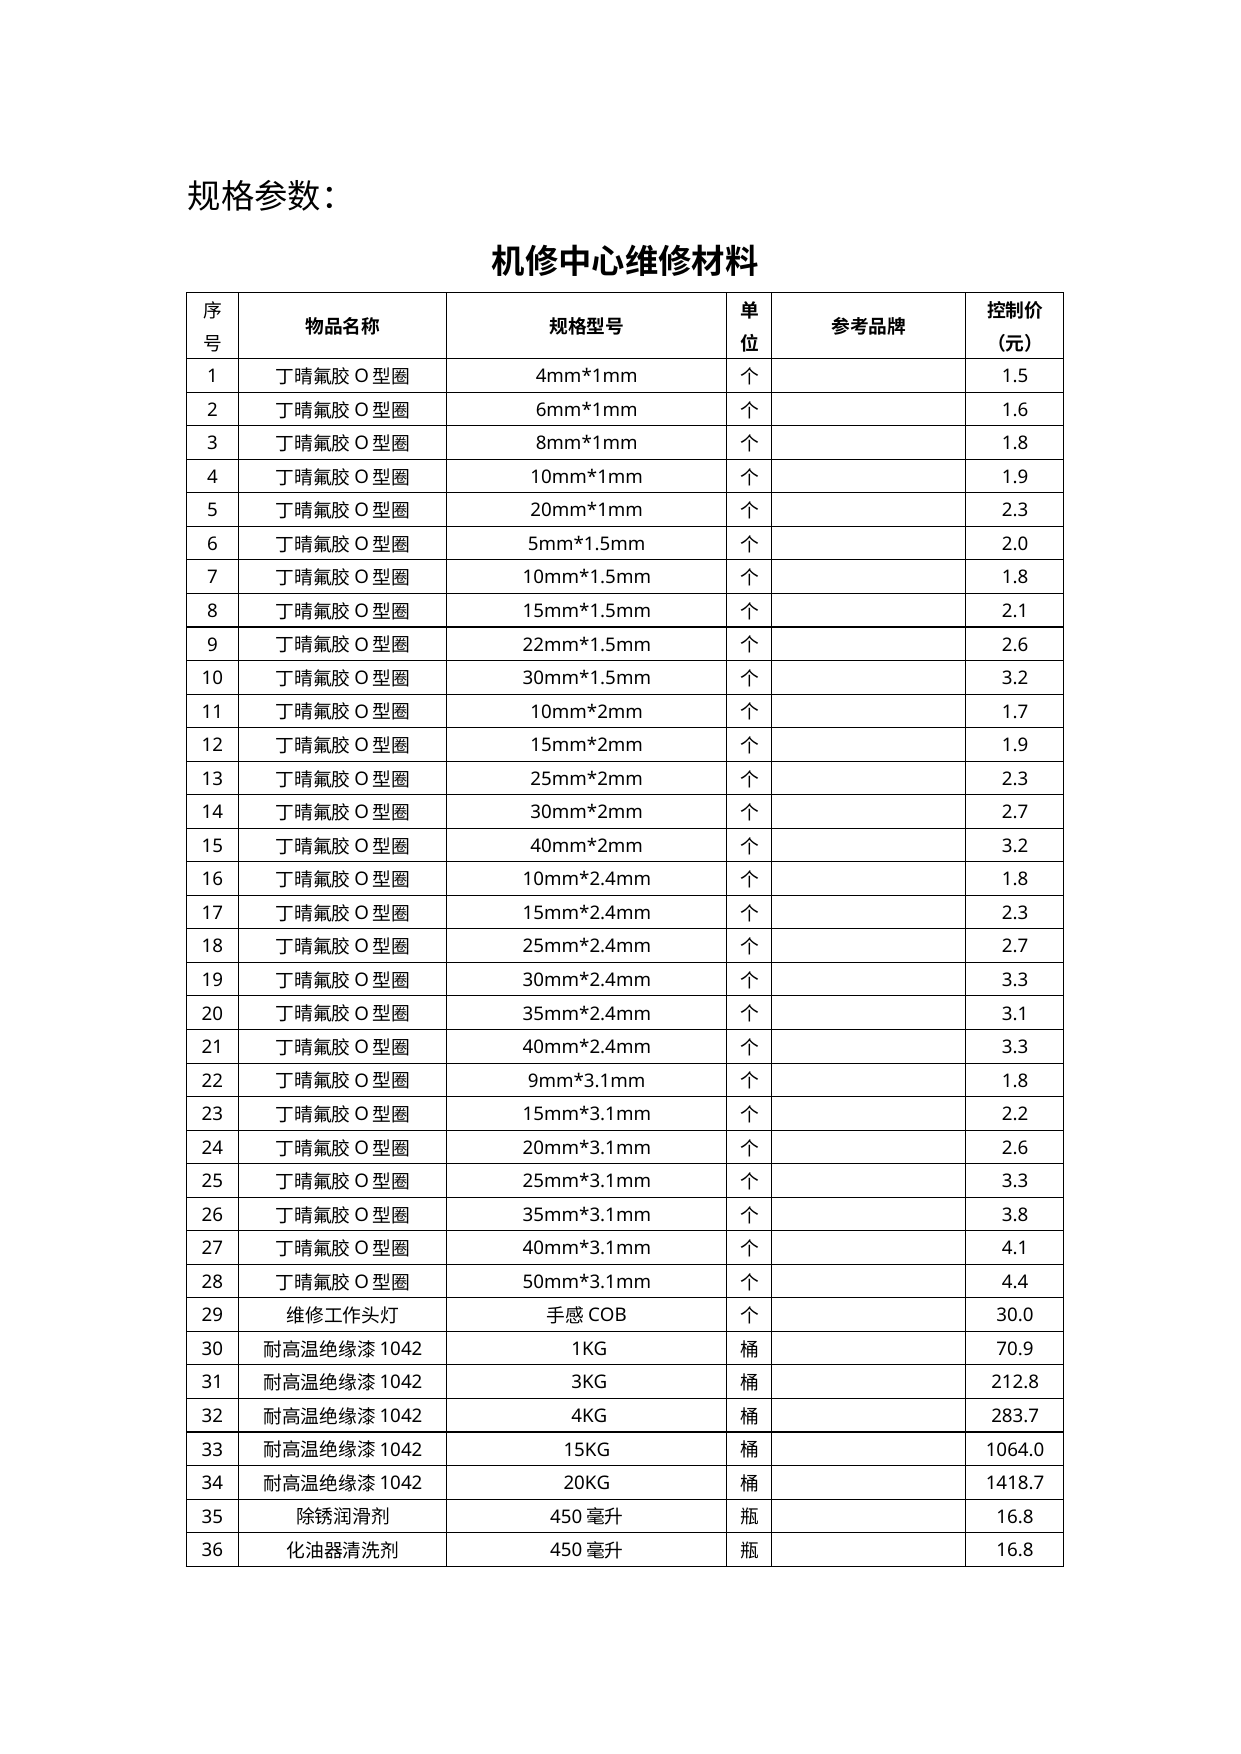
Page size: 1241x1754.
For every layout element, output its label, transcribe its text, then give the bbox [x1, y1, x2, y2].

table_cell 个 [727, 594, 771, 626]
table_header 机修中心维修材料 [186, 227, 1064, 292]
table_cell 丁晴氟胶O型圈 [239, 393, 446, 425]
table_cell 212.8 [966, 1365, 1063, 1398]
table_cell [772, 661, 965, 693]
table_cell 17 [187, 896, 238, 928]
table_cell [772, 829, 965, 861]
table_cell 20KG [447, 1466, 726, 1498]
table_cell 2.0 [966, 527, 1063, 559]
table_cell [772, 1265, 965, 1297]
table_cell 丁晴氟胶O型圈 [239, 728, 446, 761]
table_cell 手感COB [447, 1298, 726, 1331]
table_cell [772, 393, 965, 425]
table_cell 2.2 [966, 1097, 1063, 1129]
table_cell 40mm*2.4mm [447, 1030, 726, 1062]
table_cell 个 [727, 1265, 771, 1297]
table_cell 4.4 [966, 1265, 1063, 1297]
table_cell [772, 426, 965, 459]
table_cell [772, 862, 965, 895]
table_cell [772, 560, 965, 593]
table_cell 3 [187, 426, 238, 459]
table_cell 16.8 [966, 1533, 1063, 1566]
table_cell 1418.7 [966, 1466, 1063, 1498]
table_cell 25mm*2.4mm [447, 929, 726, 962]
table_cell 35mm*3.1mm [447, 1198, 726, 1230]
table_cell 34 [187, 1466, 238, 1498]
table_cell 2.7 [966, 929, 1063, 962]
table_cell 丁晴氟胶O型圈 [239, 795, 446, 828]
table_cell 丁晴氟胶O型圈 [239, 1131, 446, 1163]
table_cell [772, 929, 965, 962]
table_cell 个 [727, 359, 771, 392]
table_cell [772, 1030, 965, 1062]
table_cell 丁晴氟胶O型圈 [239, 1097, 446, 1129]
table_cell 15mm*3.1mm [447, 1097, 726, 1129]
table_cell 丁晴氟胶O型圈 [239, 1030, 446, 1062]
text 规格参数： [187, 162, 1053, 227]
table_cell 单位 [727, 293, 771, 358]
table_cell 10mm*2.4mm [447, 862, 726, 895]
table_cell [772, 1433, 965, 1465]
table_cell 2.3 [966, 896, 1063, 928]
table_cell 30mm*2mm [447, 795, 726, 828]
table_cell 丁晴氟胶O型圈 [239, 661, 446, 693]
table_cell 9 [187, 628, 238, 660]
table_cell 1 [187, 359, 238, 392]
table_cell 个 [727, 728, 771, 761]
table_cell 个 [727, 762, 771, 794]
table_cell 个 [727, 996, 771, 1029]
table_cell 4mm*1mm [447, 359, 726, 392]
table_cell 耐高温绝缘漆1042 [239, 1466, 446, 1498]
table_cell 31 [187, 1365, 238, 1398]
table_cell 丁晴氟胶O型圈 [239, 628, 446, 660]
table_cell 个 [727, 628, 771, 660]
table_cell 6mm*1mm [447, 393, 726, 425]
table_cell [772, 1131, 965, 1163]
table_cell 耐高温绝缘漆1042 [239, 1332, 446, 1364]
table_cell 丁晴氟胶O型圈 [239, 963, 446, 995]
table_cell 个 [727, 963, 771, 995]
table_cell [772, 594, 965, 626]
table_cell [772, 1332, 965, 1364]
table_cell 个 [727, 527, 771, 559]
table_cell 29 [187, 1298, 238, 1331]
table_cell [772, 1064, 965, 1096]
table_cell 个 [727, 560, 771, 593]
table_cell 1064.0 [966, 1433, 1063, 1465]
table_cell 丁晴氟胶O型圈 [239, 862, 446, 895]
table_cell 11 [187, 695, 238, 727]
table_cell 参考品牌 [772, 293, 965, 358]
table_cell 1.8 [966, 1064, 1063, 1096]
table_cell 丁晴氟胶O型圈 [239, 493, 446, 526]
table_cell 7 [187, 560, 238, 593]
table_cell 450毫升 [447, 1500, 726, 1532]
table_cell 个 [727, 1030, 771, 1062]
table_cell 3.1 [966, 996, 1063, 1029]
table_cell 桶 [727, 1433, 771, 1465]
table_cell 丁晴氟胶O型圈 [239, 359, 446, 392]
table_cell 30.0 [966, 1298, 1063, 1331]
table_cell 个 [727, 862, 771, 895]
table_cell [772, 695, 965, 727]
table_cell 个 [727, 896, 771, 928]
table_cell 16 [187, 862, 238, 895]
table_cell 20mm*3.1mm [447, 1131, 726, 1163]
table_cell 个 [727, 695, 771, 727]
table_cell 15mm*2.4mm [447, 896, 726, 928]
table_cell 丁晴氟胶O型圈 [239, 460, 446, 492]
table_cell 个 [727, 1064, 771, 1096]
table_cell 3.8 [966, 1198, 1063, 1230]
table_cell [772, 1198, 965, 1230]
table_cell 1.8 [966, 862, 1063, 895]
table_cell 2.6 [966, 1131, 1063, 1163]
table_cell [772, 359, 965, 392]
table_cell 3.3 [966, 1030, 1063, 1062]
table_cell 个 [727, 1231, 771, 1264]
table_cell 4KG [447, 1399, 726, 1431]
table_cell 个 [727, 1164, 771, 1197]
table_cell [772, 1399, 965, 1431]
table_cell 个 [727, 929, 771, 962]
table_cell 20mm*1mm [447, 493, 726, 526]
table_cell 10mm*1.5mm [447, 560, 726, 593]
table_cell 桶 [727, 1332, 771, 1364]
table_cell 23 [187, 1097, 238, 1129]
table_cell [772, 963, 965, 995]
table_cell 450毫升 [447, 1533, 726, 1566]
table_cell 个 [727, 1097, 771, 1129]
table_cell 8mm*1mm [447, 426, 726, 459]
table_cell 13 [187, 762, 238, 794]
table_cell 4 [187, 460, 238, 492]
table_cell 丁晴氟胶O型圈 [239, 594, 446, 626]
table_cell 30mm*2.4mm [447, 963, 726, 995]
table_cell 丁晴氟胶O型圈 [239, 996, 446, 1029]
table_cell 化油器清洗剂 [239, 1533, 446, 1566]
table_cell 丁晴氟胶O型圈 [239, 762, 446, 794]
table_cell 25mm*2mm [447, 762, 726, 794]
table_cell 1.9 [966, 460, 1063, 492]
table_cell 25mm*3.1mm [447, 1164, 726, 1197]
table_cell [772, 996, 965, 1029]
table_cell [772, 460, 965, 492]
table_cell 33 [187, 1433, 238, 1465]
table_cell 个 [727, 1198, 771, 1230]
table_cell 10mm*1mm [447, 460, 726, 492]
table_cell 5 [187, 493, 238, 526]
table_cell 丁晴氟胶O型圈 [239, 929, 446, 962]
table_cell 耐高温绝缘漆1042 [239, 1433, 446, 1465]
table_cell [772, 896, 965, 928]
table_cell 20 [187, 996, 238, 1029]
table_cell 1KG [447, 1332, 726, 1364]
table_cell 丁晴氟胶O型圈 [239, 896, 446, 928]
table_cell 丁晴氟胶O型圈 [239, 695, 446, 727]
table_cell 50mm*3.1mm [447, 1265, 726, 1297]
table_cell 283.7 [966, 1399, 1063, 1431]
table_cell 14 [187, 795, 238, 828]
table_cell 2.3 [966, 493, 1063, 526]
table_cell [772, 527, 965, 559]
table_cell 个 [727, 426, 771, 459]
table_cell 1.6 [966, 393, 1063, 425]
table_cell 丁晴氟胶O型圈 [239, 1064, 446, 1096]
table_cell [772, 1500, 965, 1532]
table_cell [772, 1533, 965, 1566]
table_cell 个 [727, 1131, 771, 1163]
table_cell 32 [187, 1399, 238, 1431]
table_cell 22 [187, 1064, 238, 1096]
table_cell 1.5 [966, 359, 1063, 392]
table_cell 70.9 [966, 1332, 1063, 1364]
table_cell 个 [727, 393, 771, 425]
table_cell [772, 1231, 965, 1264]
table_cell [772, 728, 965, 761]
table_cell 1.8 [966, 560, 1063, 593]
table_cell 个 [727, 661, 771, 693]
table_cell 丁晴氟胶O型圈 [239, 1265, 446, 1297]
table_cell 序号 [187, 293, 238, 358]
table_cell 丁晴氟胶O型圈 [239, 560, 446, 593]
table_cell 丁晴氟胶O型圈 [239, 527, 446, 559]
table_cell 2.7 [966, 795, 1063, 828]
table_cell 35 [187, 1500, 238, 1532]
table_cell 瓶 [727, 1500, 771, 1532]
table_cell 15mm*2mm [447, 728, 726, 761]
table_cell [772, 1164, 965, 1197]
table_cell 15KG [447, 1433, 726, 1465]
table_cell 控制价（元） [966, 293, 1063, 358]
table_cell 3.2 [966, 661, 1063, 693]
table_cell 维修工作头灯 [239, 1298, 446, 1331]
table_cell 30mm*1.5mm [447, 661, 726, 693]
table_cell 12 [187, 728, 238, 761]
table_cell 21 [187, 1030, 238, 1062]
table_cell 10mm*2mm [447, 695, 726, 727]
table_cell 耐高温绝缘漆1042 [239, 1365, 446, 1398]
table_cell 2 [187, 393, 238, 425]
table_cell 规格型号 [447, 293, 726, 358]
table_cell 丁晴氟胶O型圈 [239, 829, 446, 861]
table_cell 16.8 [966, 1500, 1063, 1532]
table_cell 36 [187, 1533, 238, 1566]
table_cell 15mm*1.5mm [447, 594, 726, 626]
table_cell 桶 [727, 1365, 771, 1398]
table_cell 18 [187, 929, 238, 962]
table_cell 8 [187, 594, 238, 626]
table_cell 19 [187, 963, 238, 995]
table_cell 2.6 [966, 628, 1063, 660]
table_cell 30 [187, 1332, 238, 1364]
table_cell [772, 493, 965, 526]
table_cell 26 [187, 1198, 238, 1230]
table_cell 5mm*1.5mm [447, 527, 726, 559]
table_cell 3KG [447, 1365, 726, 1398]
table_cell 瓶 [727, 1533, 771, 1566]
table_cell 物品名称 [239, 293, 446, 358]
table_cell 丁晴氟胶O型圈 [239, 1198, 446, 1230]
table_cell 丁晴氟胶O型圈 [239, 1231, 446, 1264]
table_cell 10 [187, 661, 238, 693]
table_cell [772, 1466, 965, 1498]
table_cell 2.1 [966, 594, 1063, 626]
table_cell 个 [727, 795, 771, 828]
table_cell 个 [727, 1298, 771, 1331]
table_cell [772, 628, 965, 660]
table_cell 个 [727, 460, 771, 492]
table_cell 35mm*2.4mm [447, 996, 726, 1029]
table_cell [772, 762, 965, 794]
table_cell 1.8 [966, 426, 1063, 459]
table_cell [772, 1298, 965, 1331]
table_cell 4.1 [966, 1231, 1063, 1264]
table_cell 个 [727, 493, 771, 526]
table_cell 桶 [727, 1399, 771, 1431]
table_cell 丁晴氟胶O型圈 [239, 1164, 446, 1197]
table_cell 3.3 [966, 1164, 1063, 1197]
table_cell 25 [187, 1164, 238, 1197]
table_cell 桶 [727, 1466, 771, 1498]
table_cell [772, 795, 965, 828]
table_cell 28 [187, 1265, 238, 1297]
table_cell 除锈润滑剂 [239, 1500, 446, 1532]
table_cell 耐高温绝缘漆1042 [239, 1399, 446, 1431]
table_cell 个 [727, 829, 771, 861]
table_cell 15 [187, 829, 238, 861]
table_cell 24 [187, 1131, 238, 1163]
table_cell [772, 1097, 965, 1129]
table_cell 1.9 [966, 728, 1063, 761]
table_cell 1.7 [966, 695, 1063, 727]
table_cell 丁晴氟胶O型圈 [239, 426, 446, 459]
table_cell 40mm*3.1mm [447, 1231, 726, 1264]
table_cell 22mm*1.5mm [447, 628, 726, 660]
table_cell 2.3 [966, 762, 1063, 794]
table_cell [772, 1365, 965, 1398]
table_cell 6 [187, 527, 238, 559]
table_cell 9mm*3.1mm [447, 1064, 726, 1096]
table_cell 27 [187, 1231, 238, 1264]
table_cell 40mm*2mm [447, 829, 726, 861]
table_cell 3.2 [966, 829, 1063, 861]
table_cell 3.3 [966, 963, 1063, 995]
